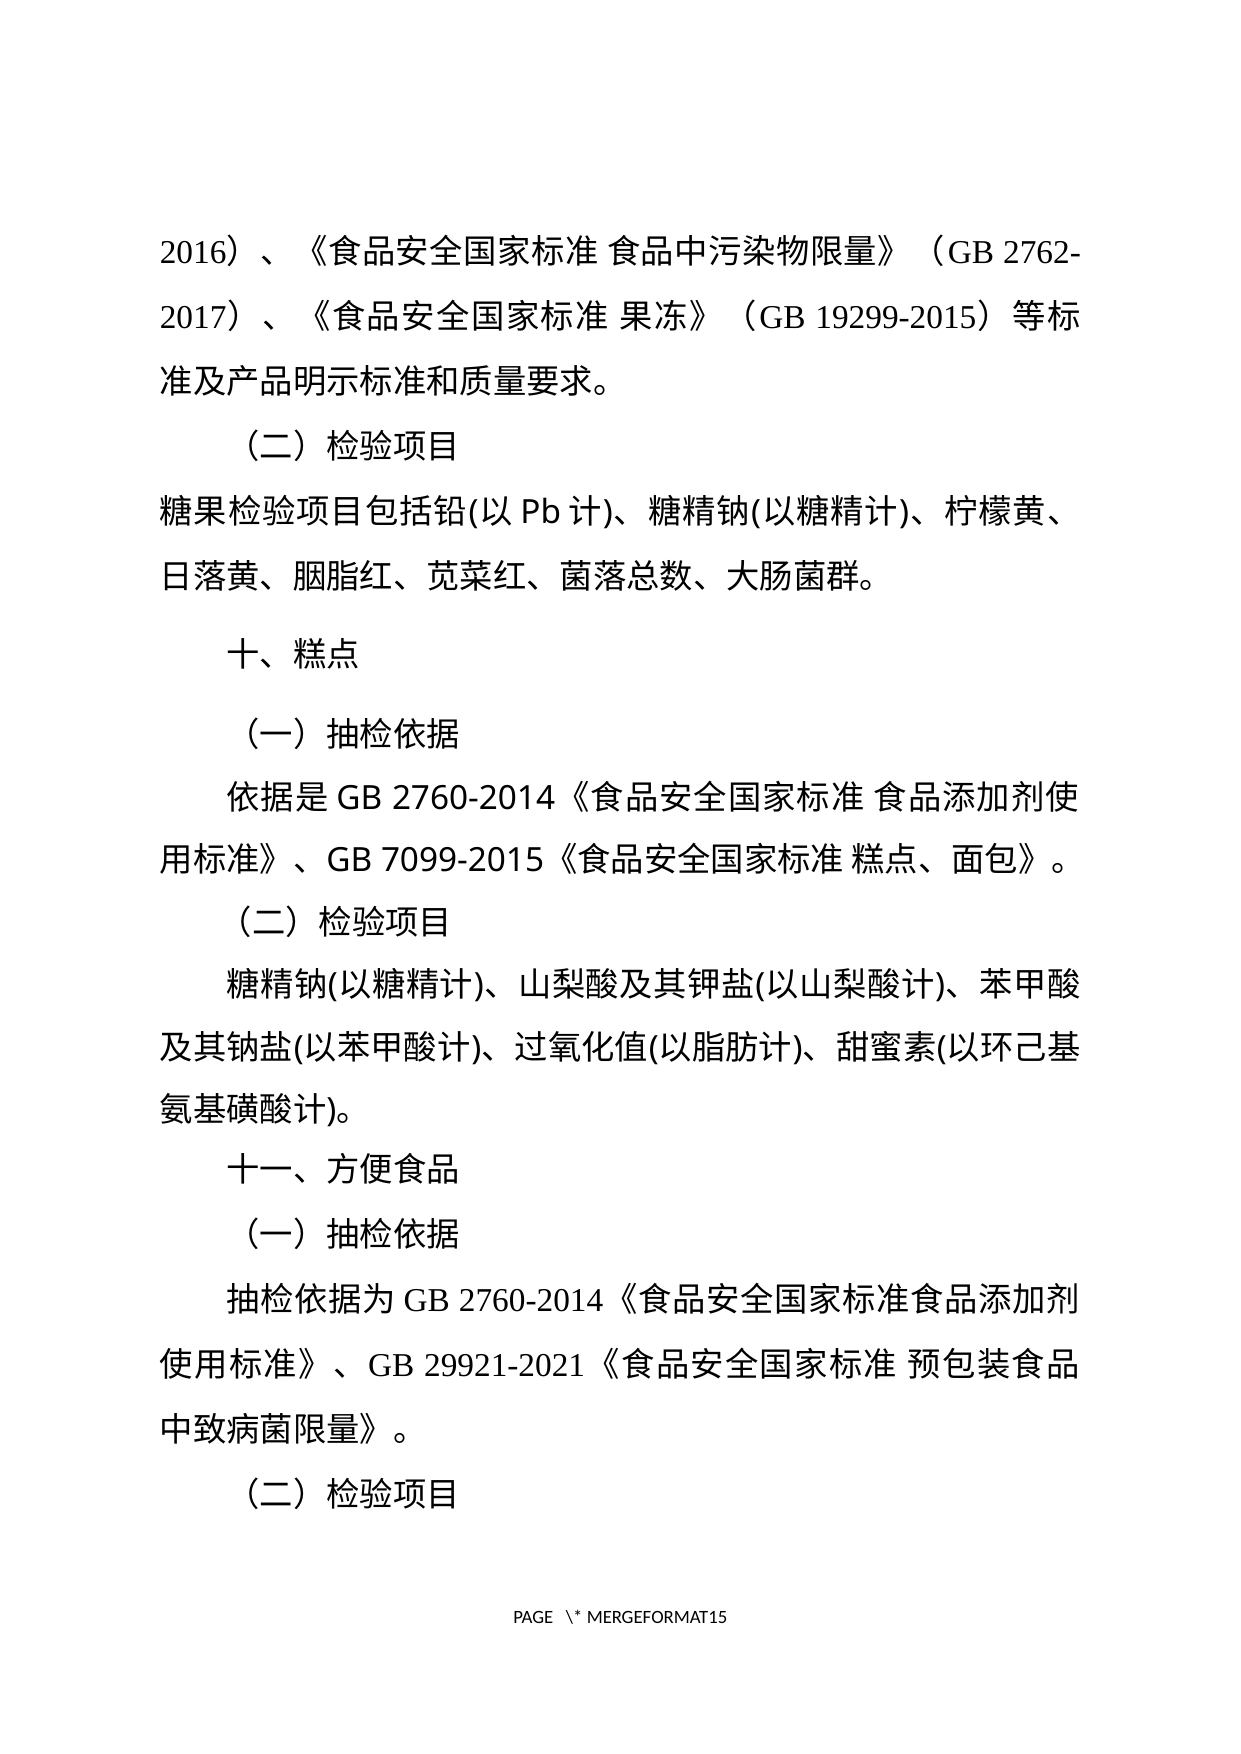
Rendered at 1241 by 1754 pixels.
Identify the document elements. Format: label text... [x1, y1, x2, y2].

text （一）抽检依据 [159, 697, 1081, 759]
text 糖精钠(以糖精计)、山梨酸及其钾盐(以山梨酸计)、苯甲酸及其钠盐(以苯甲酸计)、过氧化值(以脂肪计)、甜蜜素(以环己基氨基磺酸计)。 [159, 947, 1081, 1134]
text 糖果检验项目包括铅(以Pb计)、糖精钠(以糖精计)、柠檬黄、日落黄、胭脂红、苋菜红、菌落总数、大肠菌群。 [159, 477, 1081, 607]
text （二）检验项目 [159, 884, 1081, 947]
text （一）抽检依据 [159, 1199, 1081, 1264]
text 十一、方便食品 [159, 1134, 1081, 1199]
text 依据是GB 2760-2014《食品安全国家标准 食品添加剂使用标准》、GB 7099-2015《食品安全国家标准 糕点、面包》。 [159, 759, 1081, 884]
text 十、糕点 [159, 619, 1081, 684]
text 抽检依据为GB 2760-2014《食品安全国家标准食品添加剂使用标准》、GB 29921-2021《食品安全国家标准 预包装食品中致病菌限量》。 [159, 1264, 1081, 1459]
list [159, 217, 1081, 412]
text （二）检验项目 [159, 1459, 1081, 1524]
list （二）检验项目 [159, 412, 1081, 477]
